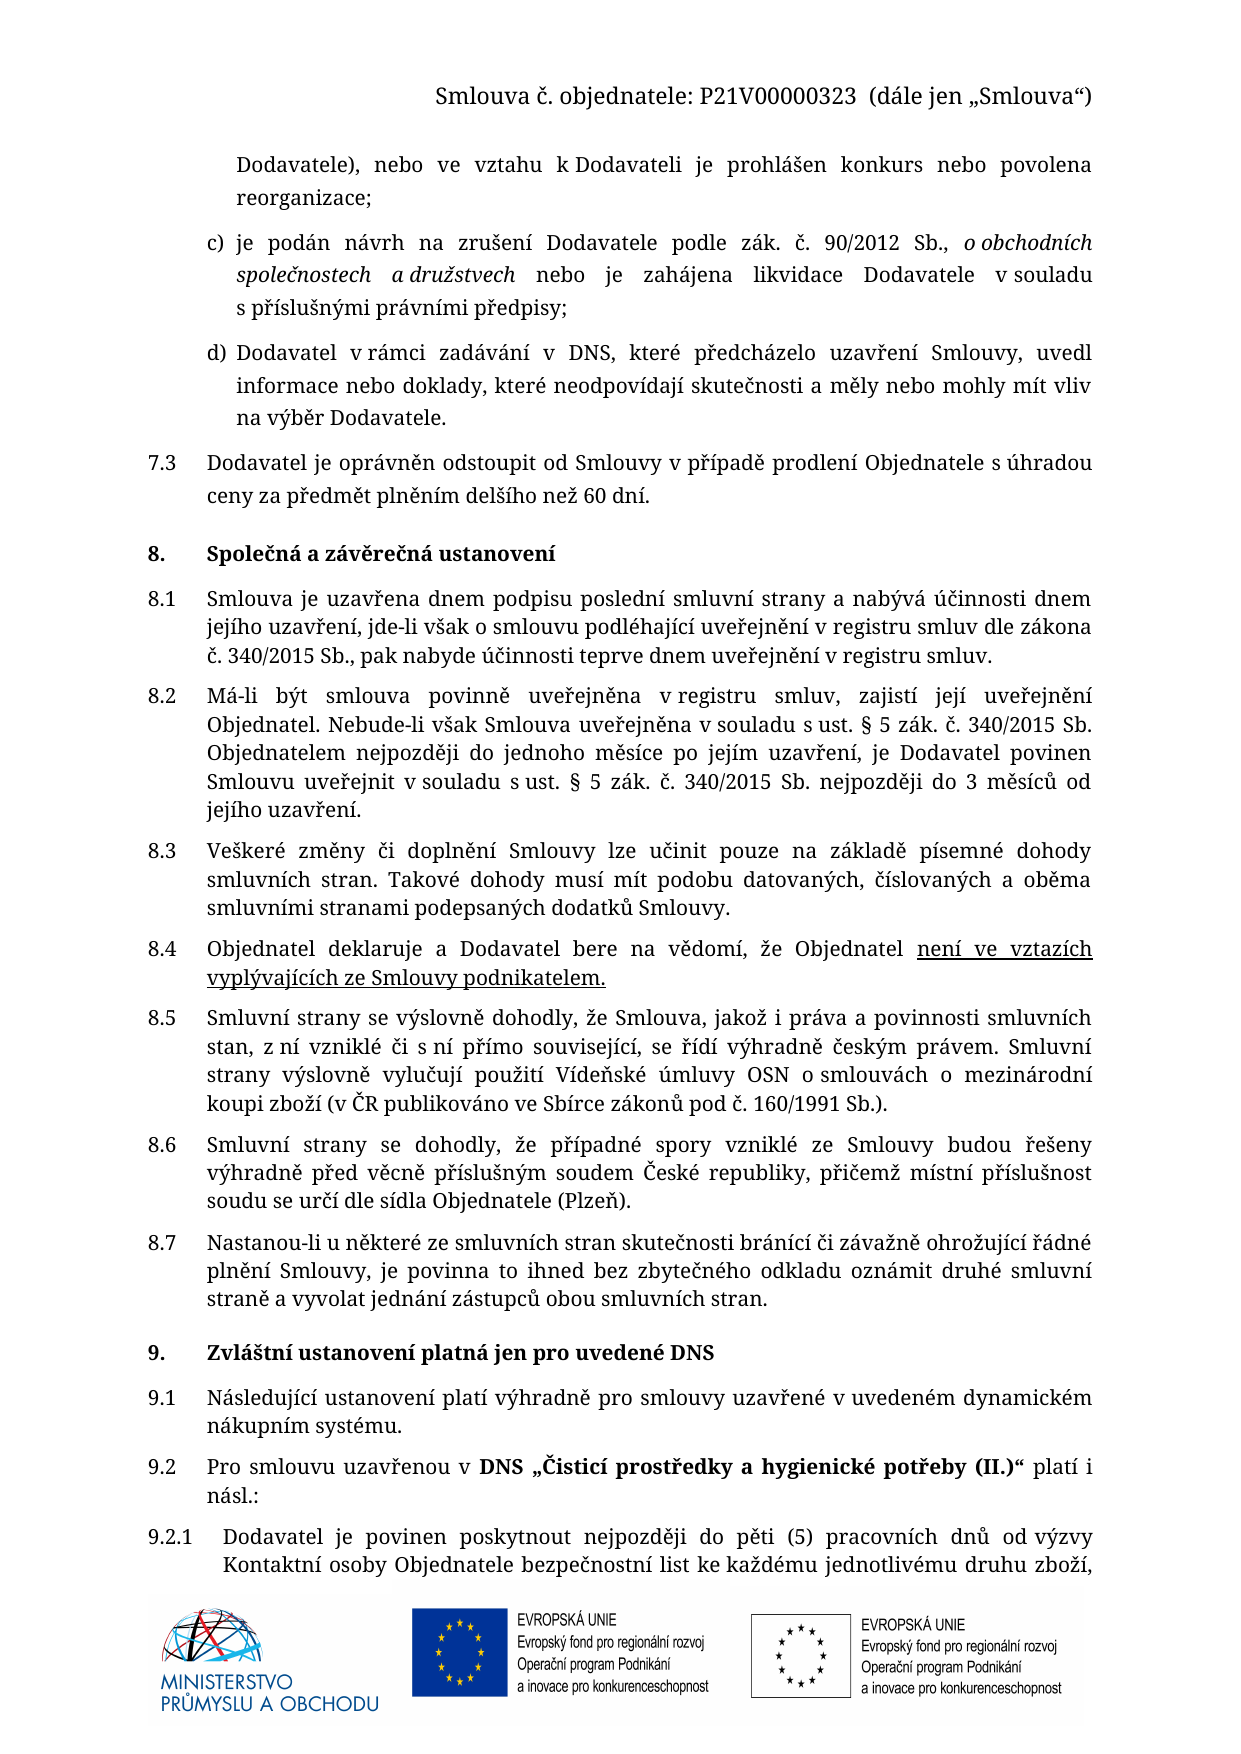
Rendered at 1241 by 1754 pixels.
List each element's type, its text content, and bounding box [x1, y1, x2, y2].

list Objednatel deklaruje a Dodavatel bere na vědomí, že Objednatel není ve vztazích vyplývajících ze Smlouvy podnikatelem. [148, 934, 1093, 991]
list Pro smlouvu uzavřenou v DNS „Čisticí prostředky a hygienické potřeby (II.)“ platí i násl.: [148, 1452, 1093, 1509]
list Následující ustanovení platí výhradně pro smlouvy uzavřené v uvedeném dynamickém nákupním systému. [148, 1383, 1093, 1440]
picture [147, 1579, 1084, 1726]
list Zvláštní ustanovení platná jen pro uvedené DNS [148, 1338, 1093, 1366]
list Veškeré změny či doplnění Smlouvy lze učinit pouze na základě písemné dohody smluvních stran. Takové dohody musí mít podobu datovaných, číslovaných a oběma smluvními stranami podepsaných dodatků Smlouvy. [148, 836, 1093, 922]
list Má-li být smlouva povinně uveřejněna v registru smluv, zajistí její uveřejnění Objednatel. Nebude-li však Smlouva uveřejněna v souladu s ust. § 5 zák. č. 340/2015 Sb. Objednatelem nejpozději do jednoho měsíce po jejím uzavření, je Dodavatel povinen Smlouvu uveřejnit v souladu s ust. § 5 zák. č. 340/2015 Sb. nejpozději do 3 měsíců od jejího uzavření. [148, 682, 1093, 824]
list Dodavatel je oprávněn odstoupit od Smlouvy v případě prodlení Objednatele s úhradou ceny za předmět plněním delšího než 60 dní. [148, 448, 1093, 509]
list Smluvní strany se dohodly, že případné spory vzniklé ze Smlouvy budou řešeny výhradně před věcně příslušným soudem České republiky, přičemž místní příslušnost soudu se určí dle sídla Objednatele (Plzeň). [148, 1130, 1093, 1215]
list Společná a závěrečná ustanovení [148, 539, 1093, 567]
list je podán návrh na zrušení Dodavatele podle zák. č. 90/2012 Sb., o obchodních společnostech a družstvech nebo je zahájena likvidace Dodavatele v souladu s příslušnými právními předpisy; [207, 228, 1093, 322]
list Dodavatel v rámci zadávání v DNS, které předcházelo uzavření Smlouvy, uvedl informace nebo doklady, které neodpovídají skutečnosti a měly nebo mohly mít vliv na výběr Dodavatele. [207, 338, 1093, 432]
list Smluvní strany se výslovně dohodly, že Smlouva, jakož i práva a povinnosti smluvních stan, z ní vzniklé či s ní přímo související, se řídí výhradně českým právem. Smluvní strany výslovně vylučují použití Vídeňské úmluvy OSN o smlouvách o mezinárodní koupi zboží (v ČR publikováno ve Sbírce zákonů pod č. 160/1991 Sb.). [148, 1003, 1093, 1117]
list Nastanou-li u některé ze smluvních stran skutečnosti bránící či závažně ohrožující řádné plnění Smlouvy, je povinna to ihned bez zbytečného odkladu oznámit druhé smluvní straně a vyvolat jednání zástupců obou smluvních stran. [148, 1228, 1093, 1313]
list Smlouva je uzavřena dnem podpisu poslední smluvní strany a nabývá účinnosti dnem jejího uzavření, jde-li však o smlouvu podléhající uveřejnění v registru smluv dle zákona č. 340/2015 Sb., pak nabyde účinnosti teprve dnem uveřejnění v registru smluv. [148, 584, 1093, 669]
